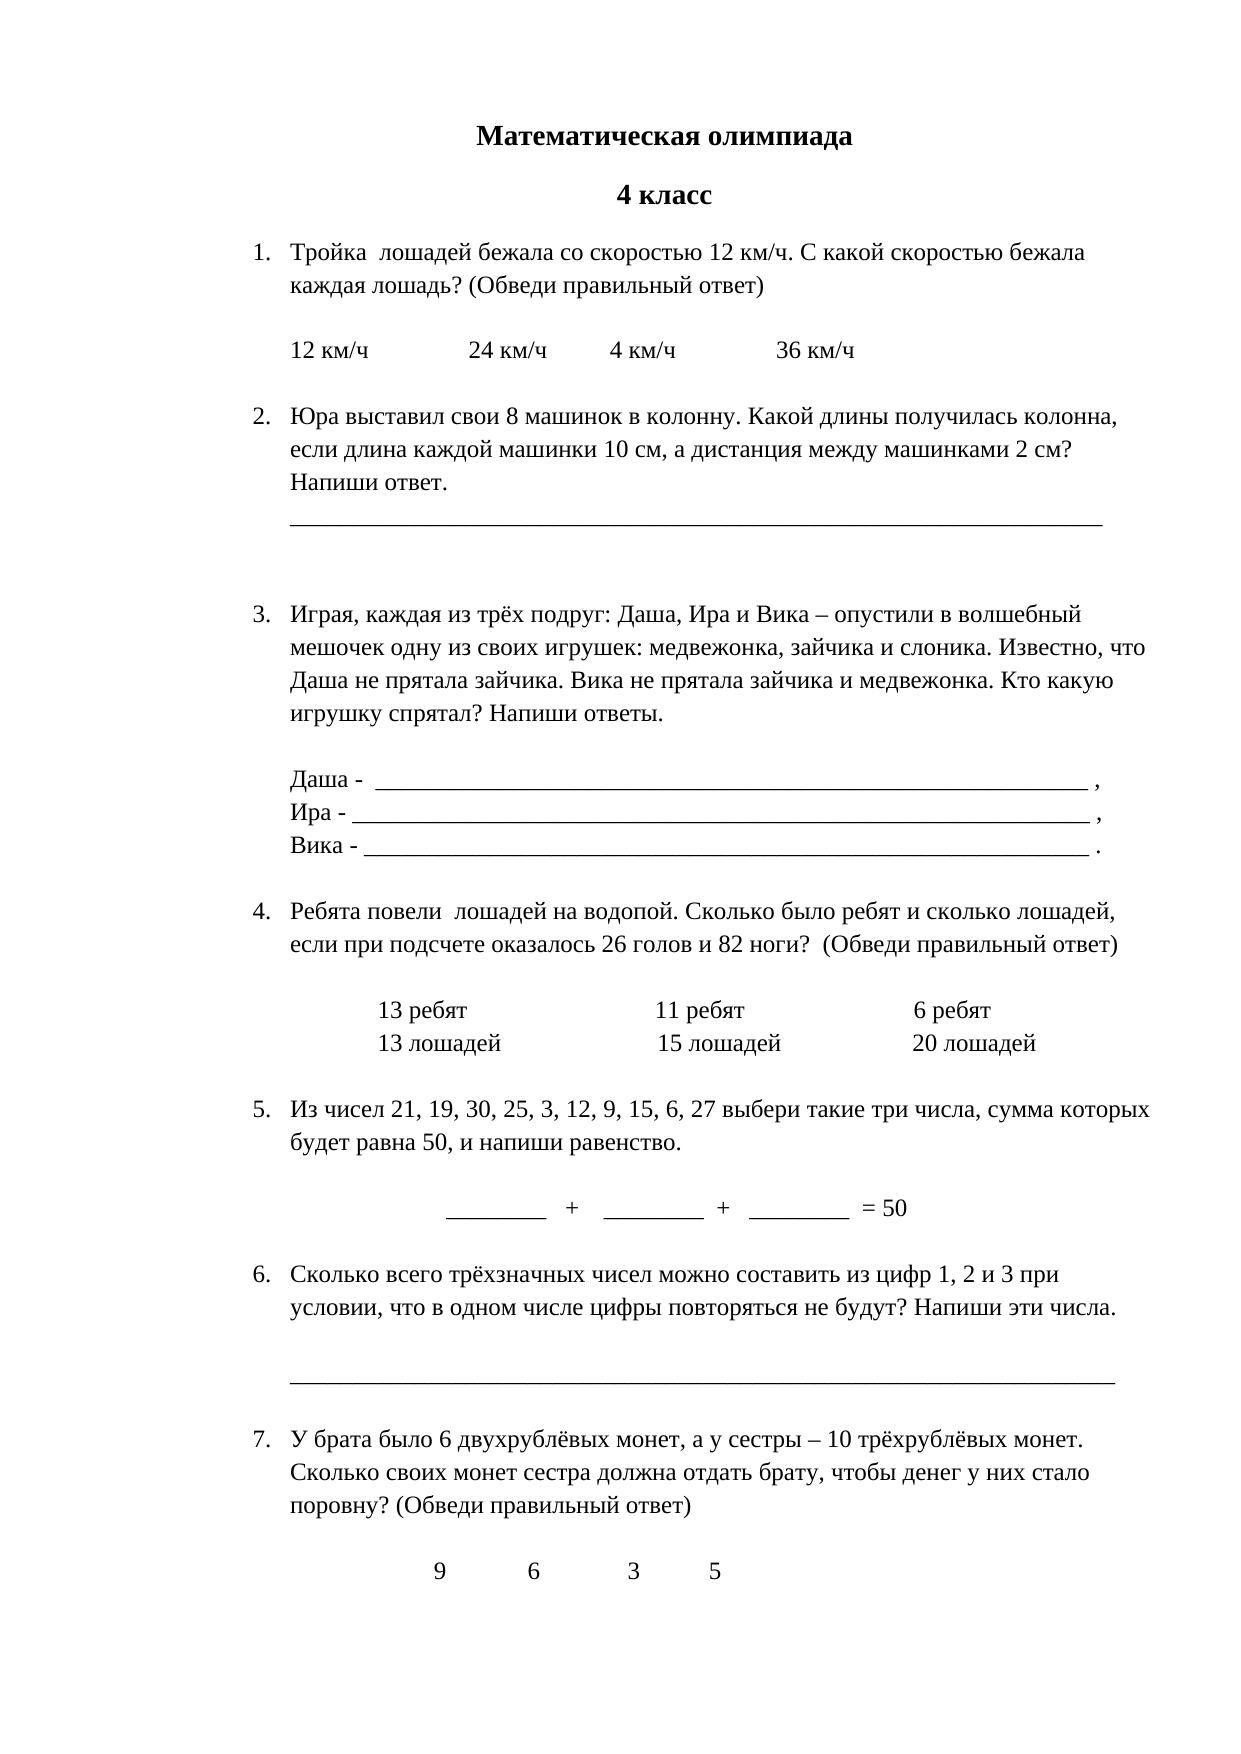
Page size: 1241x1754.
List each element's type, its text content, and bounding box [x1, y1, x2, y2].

list 12 км/ч 24 км/ч 4 км/ч 36 км/ч [290, 335, 1152, 364]
list ________ + ________ + ________ = 50 [290, 1193, 1152, 1222]
list Ира - ___________________________________________________________ , [290, 797, 1152, 826]
list У брата было 6 двухрублёвых монет, а у сестры – 10 трёхрублёвых монет. Сколько своих монет сестра должна отдать брату, чтобы денег у них стало поровну? (Обведи правильный ответ) [252, 1424, 1152, 1519]
list Из чисел 21, 19, 30, 25, 3, 12, 9, 15, 6, 27 выбери такие три числа, сумма которых будет равна 50, и напиши равенство. [252, 1094, 1152, 1156]
list Ребята повели лошадей на водопой. Сколько было ребят и сколько лошадей, если при подсчете оказалось 26 голов и 82 ноги? (Обведи правильный ответ) [252, 896, 1152, 958]
list Сколько всего трёхзначных чисел можно составить из цифр 1, 2 и 3 при условии, что в одном числе цифры повторяться не будут? Напиши эти числа. [252, 1259, 1152, 1321]
list _________________________________________________________________ [290, 500, 1152, 529]
list 9 6 3 5 [290, 1556, 1152, 1585]
list 13 ребят 11 ребят 6 ребят [290, 995, 1152, 1023]
list Юра выставил свои 8 машинок в колонну. Какой длины получилась колонна, если длина каждой машинки 10 см, а дистанция между машинками 2 см? Напиши ответ. [252, 401, 1152, 496]
text Математическая олимпиада [177, 118, 1152, 152]
list Играя, каждая из трёх подруг: Даша, Ира и Вика – опустили в волшебный мешочек одну из своих игрушек: медвежонка, зайчика и слоника. Известно, что Даша не прятала зайчика. Вика не прятала зайчика и медвежонка. Кто какую игрушку спрятал? Напиши ответы. [252, 599, 1152, 727]
list __________________________________________________________________ [290, 1358, 1152, 1387]
list 13 лошадей 15 лошадей 20 лошадей [290, 1028, 1152, 1056]
text 4 класс [177, 177, 1152, 211]
list Тройка лошадей бежала со скоростью 12 км/ч. С какой скоростью бежала каждая лошадь? (Обведи правильный ответ) [252, 237, 1152, 299]
list Даша - _________________________________________________________ , [290, 764, 1152, 793]
list Вика - __________________________________________________________ . [290, 830, 1152, 859]
